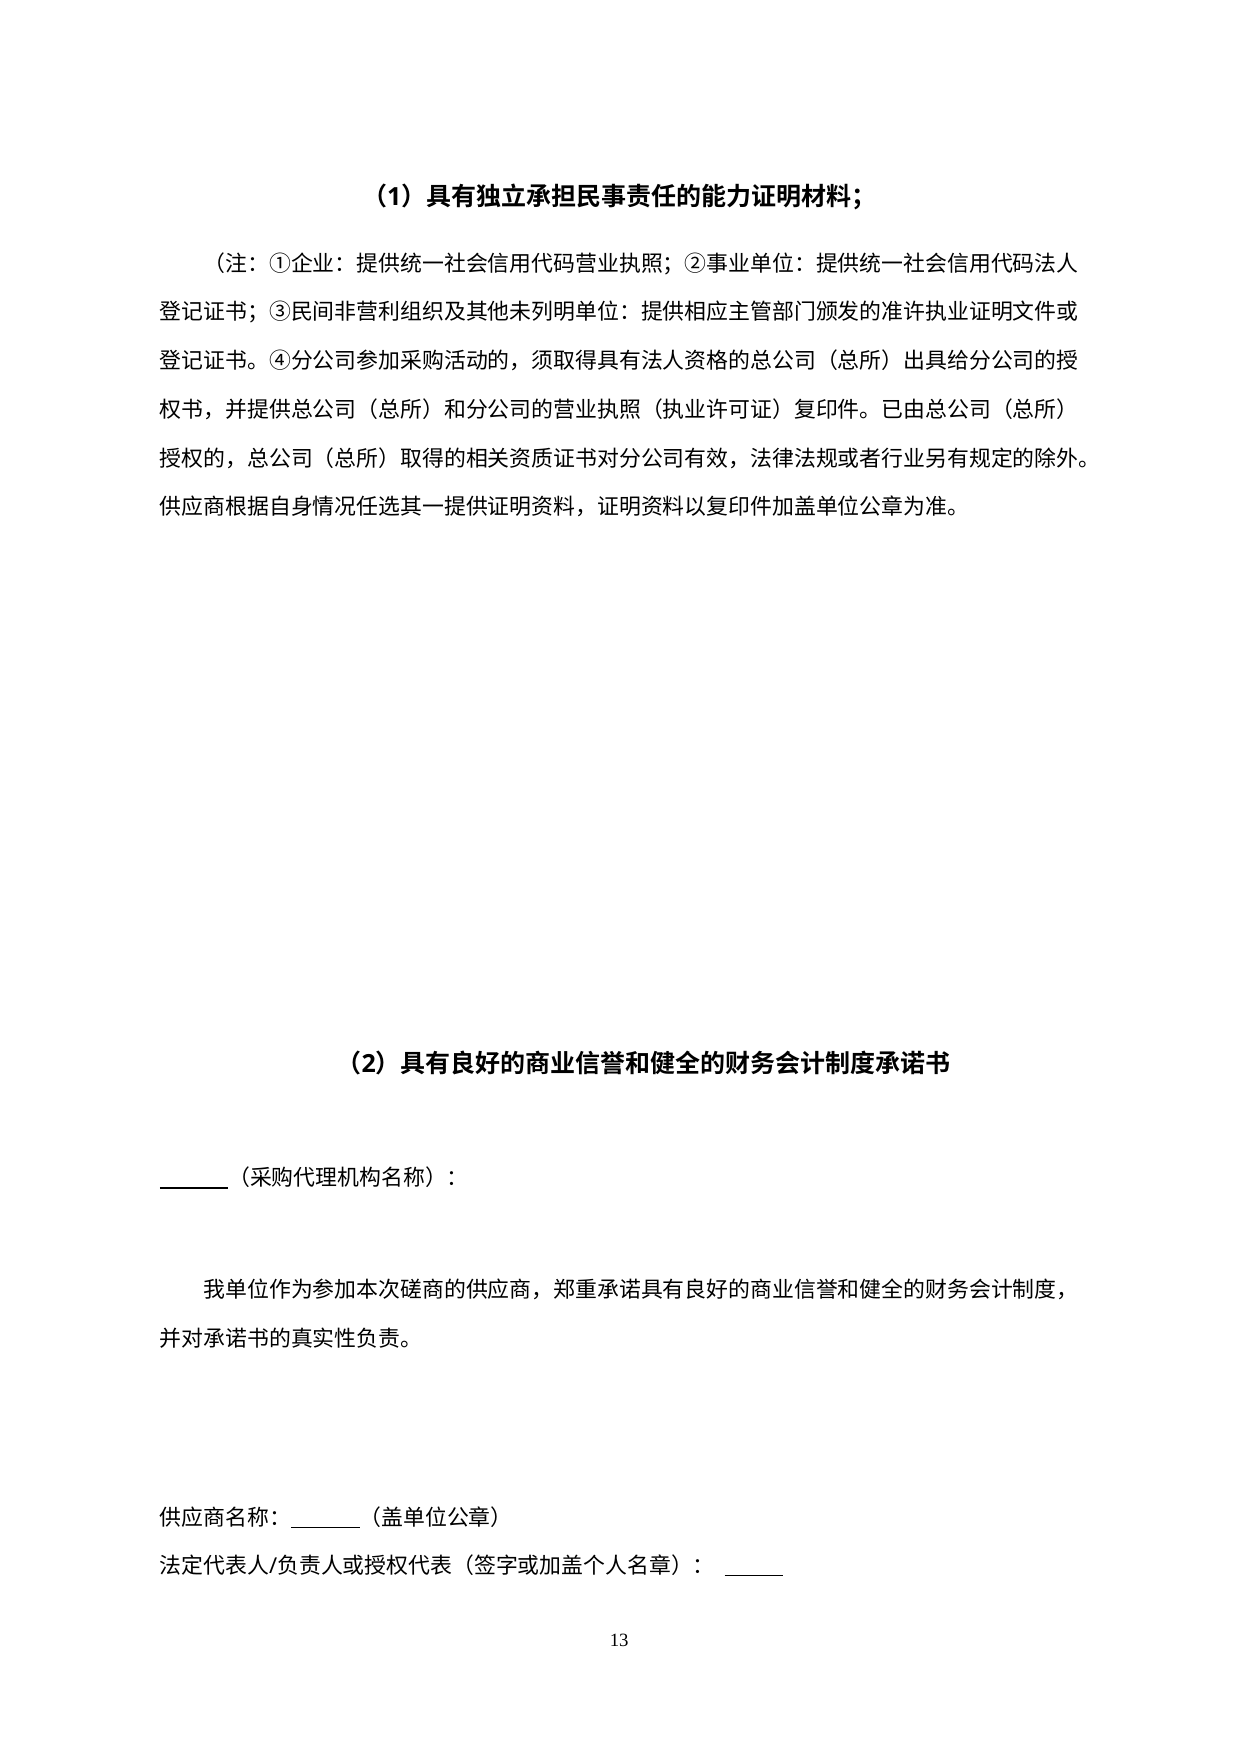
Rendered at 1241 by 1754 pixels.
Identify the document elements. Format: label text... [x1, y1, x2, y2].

text （采购代理机构名称）： [159, 1159, 1078, 1192]
text （2）具有良好的商业信誉和健全的财务会计制度承诺书 [159, 1029, 1078, 1094]
text （注：①企业：提供统一社会信用代码营业执照；②事业单位：提供统一社会信用代码法人登记证书；③民间非营利组织及其他未列明单位：提供相应主管部门颁发的准许执业证明文件或登记证书。④分公司参加采购活动的，须取得具有法人资格的总公司（总所）出具给分公司的授权书，并提供总公司（总所）和分公司的营业执照（执业许可证）复印件。已由总公司（总所）授权的，总公司（总所）取得的相关资质证书对分公司有效，法律法规或者行业另有规定的除外。供应商根据自身情况任选其一提供证明资料，证明资料以复印件加盖单位公章为准。 [159, 245, 1078, 521]
text 供应商名称： （盖单位公章） [159, 1499, 1078, 1532]
text 法定代表人/负责人或授权代表（签字或加盖个人名章）： [159, 1547, 1078, 1580]
text 我单位作为参加本次磋商的供应商，郑重承诺具有良好的商业信誉和健全的财务会计制度，并对承诺书的真实性负责。 [159, 1272, 1078, 1353]
text （1）具有独立承担民事责任的能力证明材料； [159, 162, 1078, 227]
